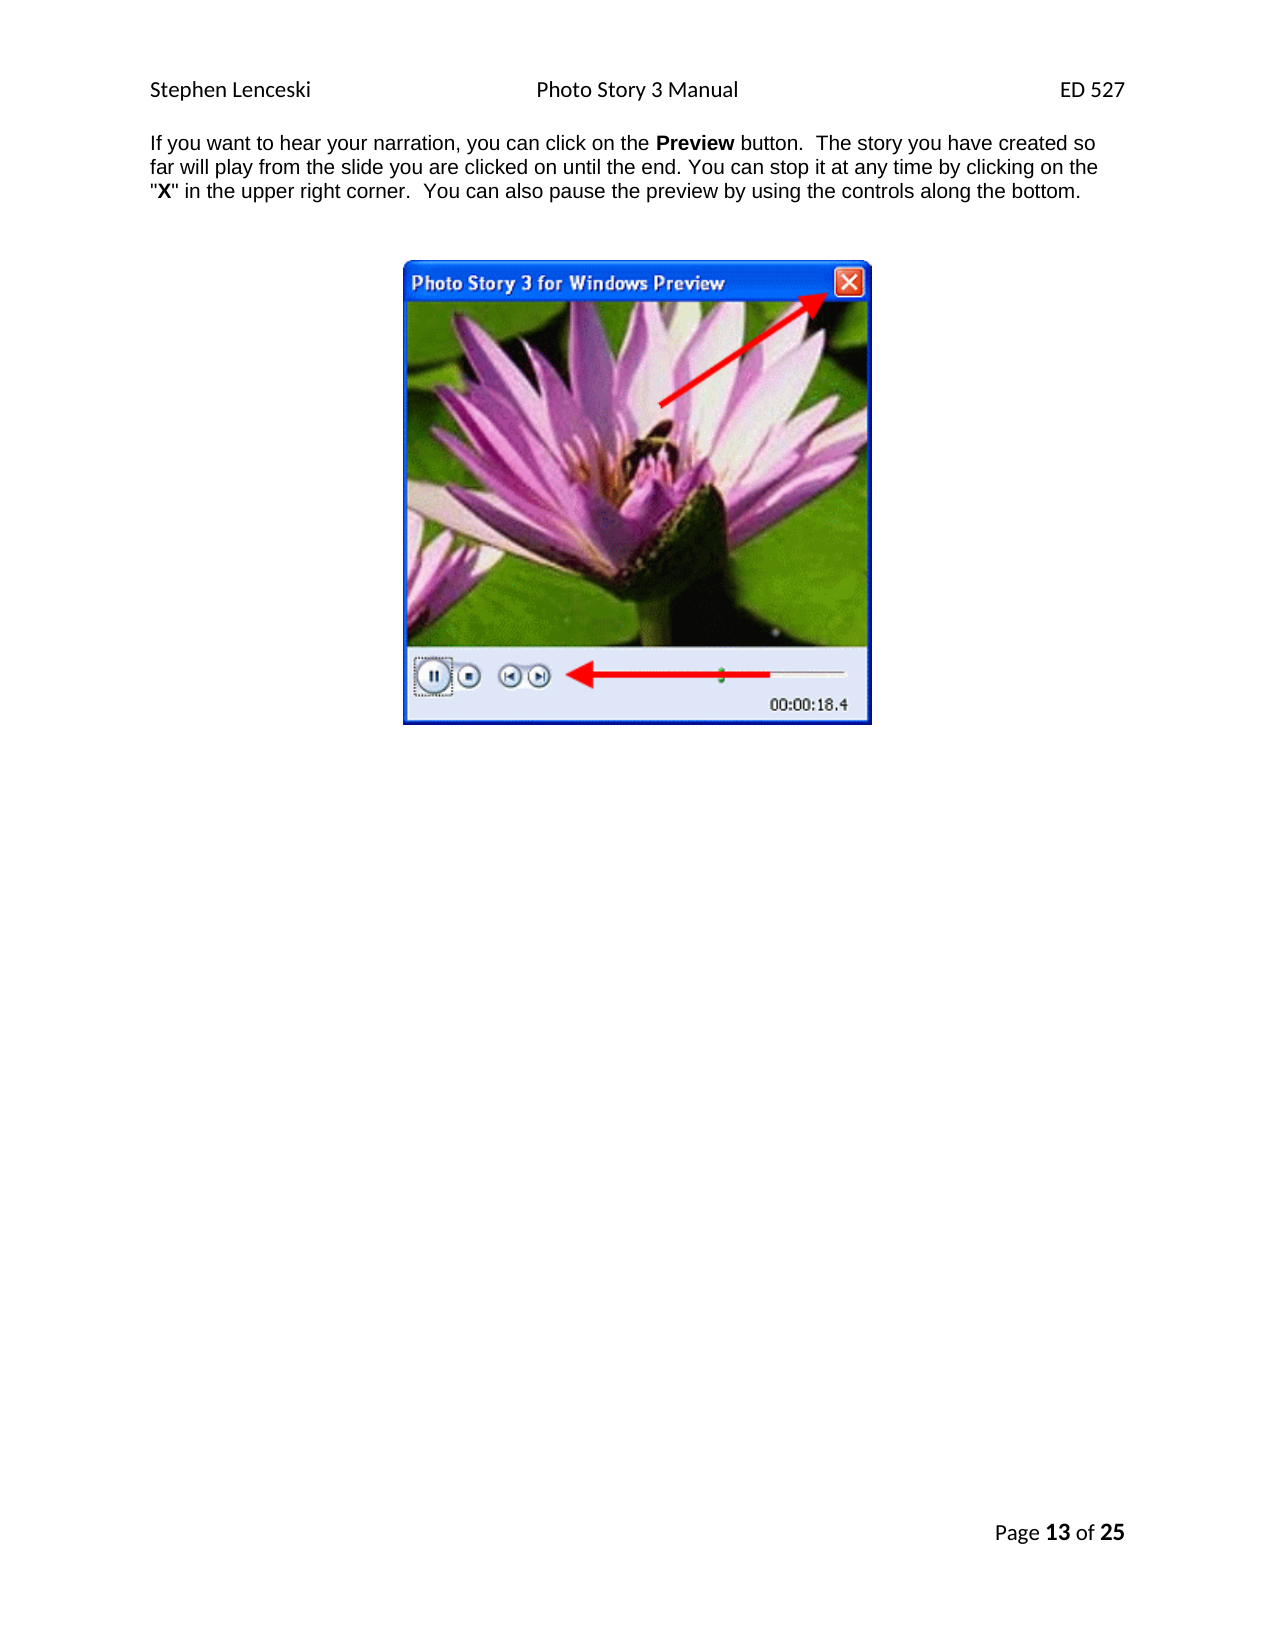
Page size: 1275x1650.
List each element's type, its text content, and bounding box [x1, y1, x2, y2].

picture [403, 260, 872, 725]
text If you want to hear your narration, you can click on the Preview button. The story you have created so far will play from the slide you are clicked on until the end. You can stop it at any time by clicking on the "X" in the upper right corner. You can also pause the preview by using the controls along the bottom. [150, 131, 1125, 203]
